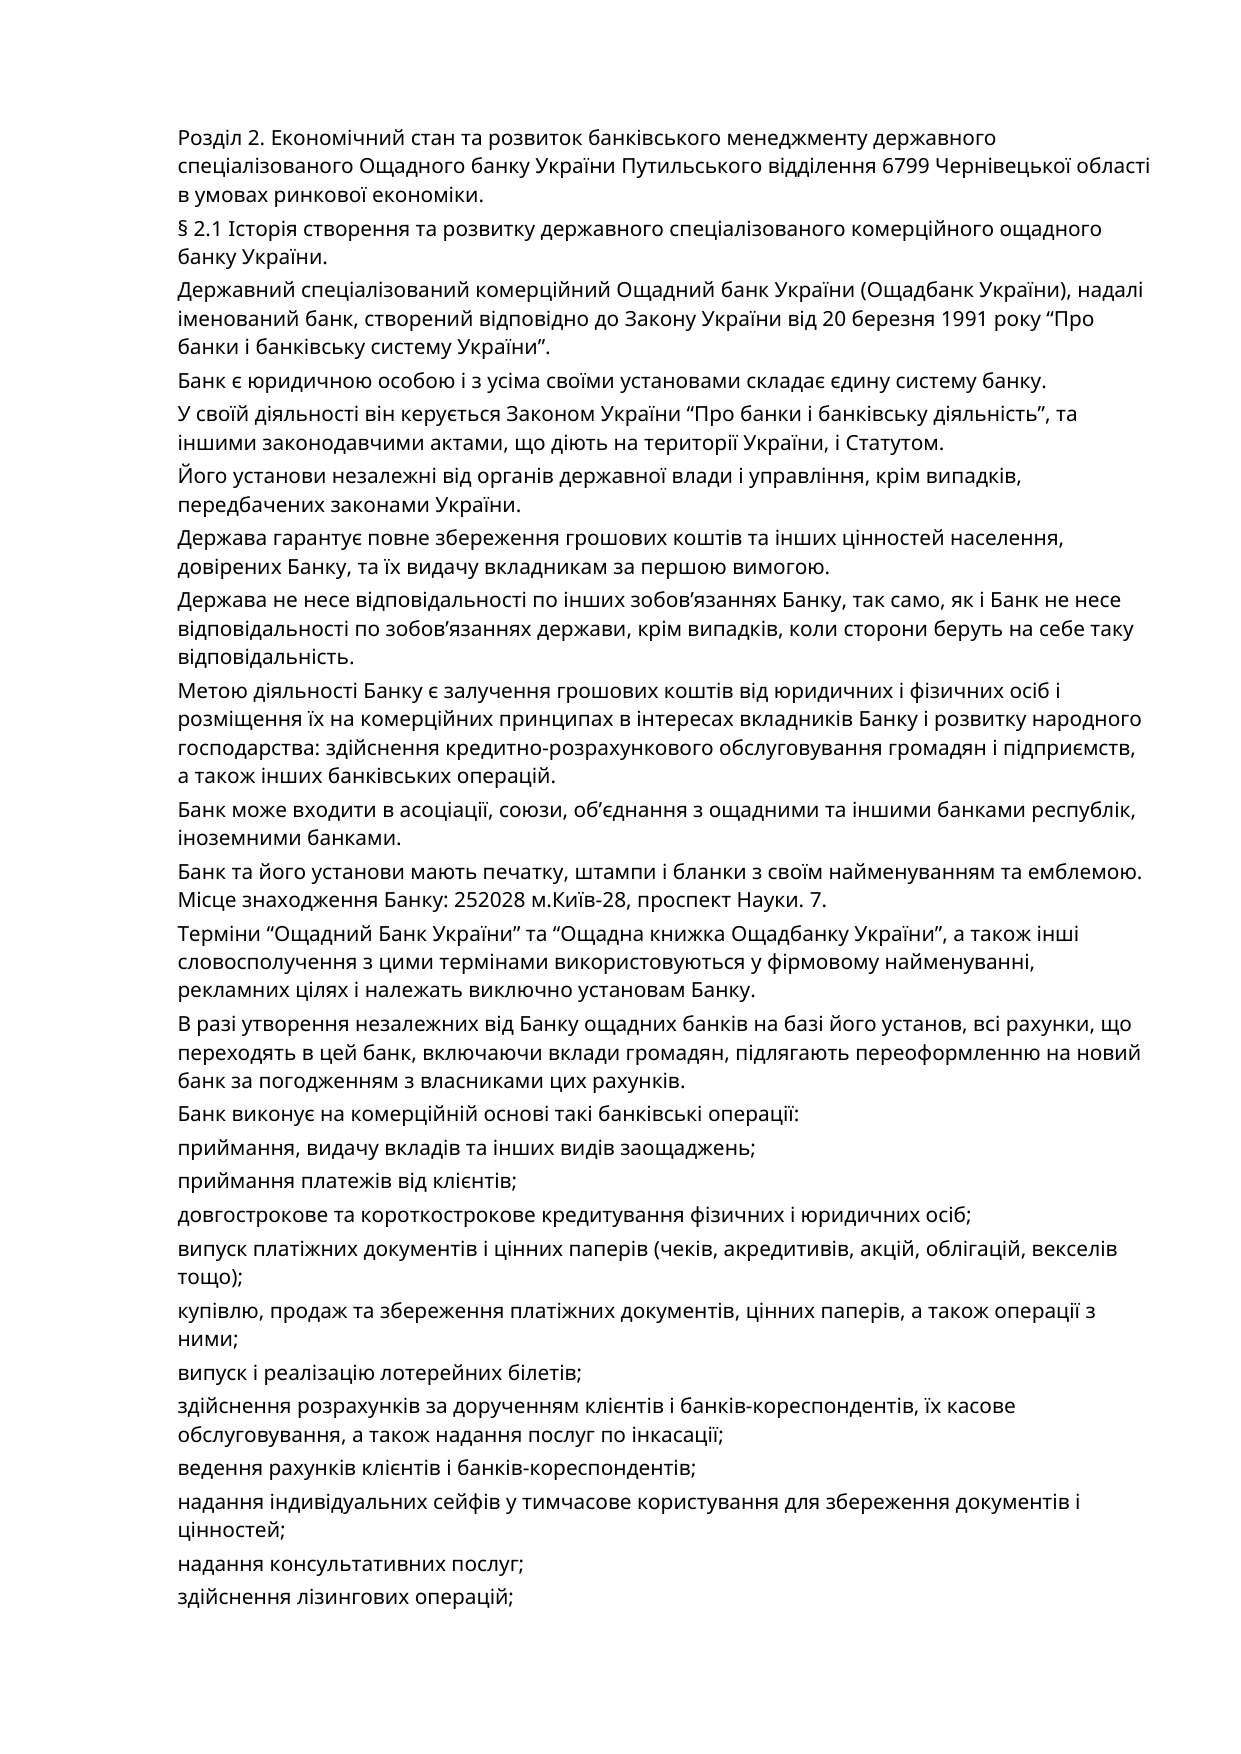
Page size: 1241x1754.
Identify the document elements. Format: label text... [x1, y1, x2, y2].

text випуск і реалізацію лотерейних білетів; [177, 1358, 1152, 1386]
text Держава гарантує повне збереження грошових коштів та інших цінностей населення, довірених Банку, та їх видачу вкладникам за першою вимогою. [177, 523, 1152, 580]
text приймання платежів від клієнтів; [177, 1167, 1152, 1195]
text здійснення розрахунків за дорученням клієнтів і банків-кореспондентів, їх касове обслуговування, а також надання послуг по інкасації; [177, 1391, 1152, 1448]
text Банк є юридичною особою і з усіма своїми установами складає єдину систему банку. [177, 366, 1152, 394]
text Його установи незалежні від органів державної влади і управління, крім випадків, передбачених законами України. [177, 462, 1152, 518]
text випуск платіжних документів і цінних паперів (чеків, акредитивів, акцій, облігацій, векселів тощо); [177, 1234, 1152, 1291]
text надання індивідуальних сейфів у тимчасове користування для збереження документів і цінностей; [177, 1487, 1152, 1544]
text ведення рахунків клієнтів і банків-кореспондентів; [177, 1453, 1152, 1482]
text У своїй діяльності він керується Законом України “Про банки і банківську діяльність”, та іншими законодавчими актами, що діють на території України, і Статутом. [177, 399, 1152, 456]
text Банк може входити в асоціації, союзи, об’єднання з ощадними та іншими банками республік, іноземними банками. [177, 795, 1152, 852]
text здійснення лізингових операцій; [177, 1582, 1152, 1611]
text Метою діяльності Банку є залучення грошових коштів від юридичних і фізичних осіб і розміщення їх на комерційних принципах в інтересах вкладників Банку і розвитку народного господарства: здійснення кредитно-розрахункового обслуговування громадян і підприємств, а також інших банківських операцій. [177, 676, 1152, 790]
text Банк виконує на комерційній основі такі банківські операції: [177, 1099, 1152, 1128]
text § 2.1 Історія створення та розвитку державного спеціалізованого комерційного ощадного банку України. [177, 214, 1152, 271]
text купівлю, продаж та збереження платіжних документів, цінних паперів, а також операції з ними; [177, 1296, 1152, 1353]
text Держава не несе відповідальності по інших зобов’язаннях Банку, так само, як і Банк не несе відповідальності по зобов’язаннях держави, крім випадків, коли сторони беруть на себе таку відповідальність. [177, 586, 1152, 671]
text Державний спеціалізований комерційний Ощадний банк України (Ощадбанк України), надалі іменований банк, створений відповідно до Закону України від 20 березня 1991 року “Про банки і банківську систему України”. [177, 276, 1152, 361]
text довгострокове та короткострокове кредитування фізичних і юридичних осіб; [177, 1200, 1152, 1229]
text В разі утворення незалежних від Банку ощадних банків на базі його установ, всі рахунки, що переходять в цей банк, включаючи вклади громадян, підлягають переоформленню на новий банк за погодженням з власниками цих рахунків. [177, 1009, 1152, 1094]
text Банк та його установи мають печатку, штампи і бланки з своїм найменуванням та емблемою. Місце знаходження Банку: 252028 м.Київ-28, проспект Науки. 7. [177, 857, 1152, 914]
text приймання, видачу вкладів та інших видів заощаджень; [177, 1133, 1152, 1162]
text надання консультативних послуг; [177, 1549, 1152, 1577]
text Терміни “Ощадний Банк України” та “Ощадна книжка Ощадбанку України”, а також інші словосполучення з цими термінами використовуються у фірмовому найменуванні, рекламних цілях і належать виключно установам Банку. [177, 919, 1152, 1004]
text Розділ 2. Економічний стан та розвиток банківського менеджменту державного спеціалізованого Ощадного банку України Путильського відділення 6799 Чернівецької області в умовах ринкової економіки. [177, 123, 1152, 208]
